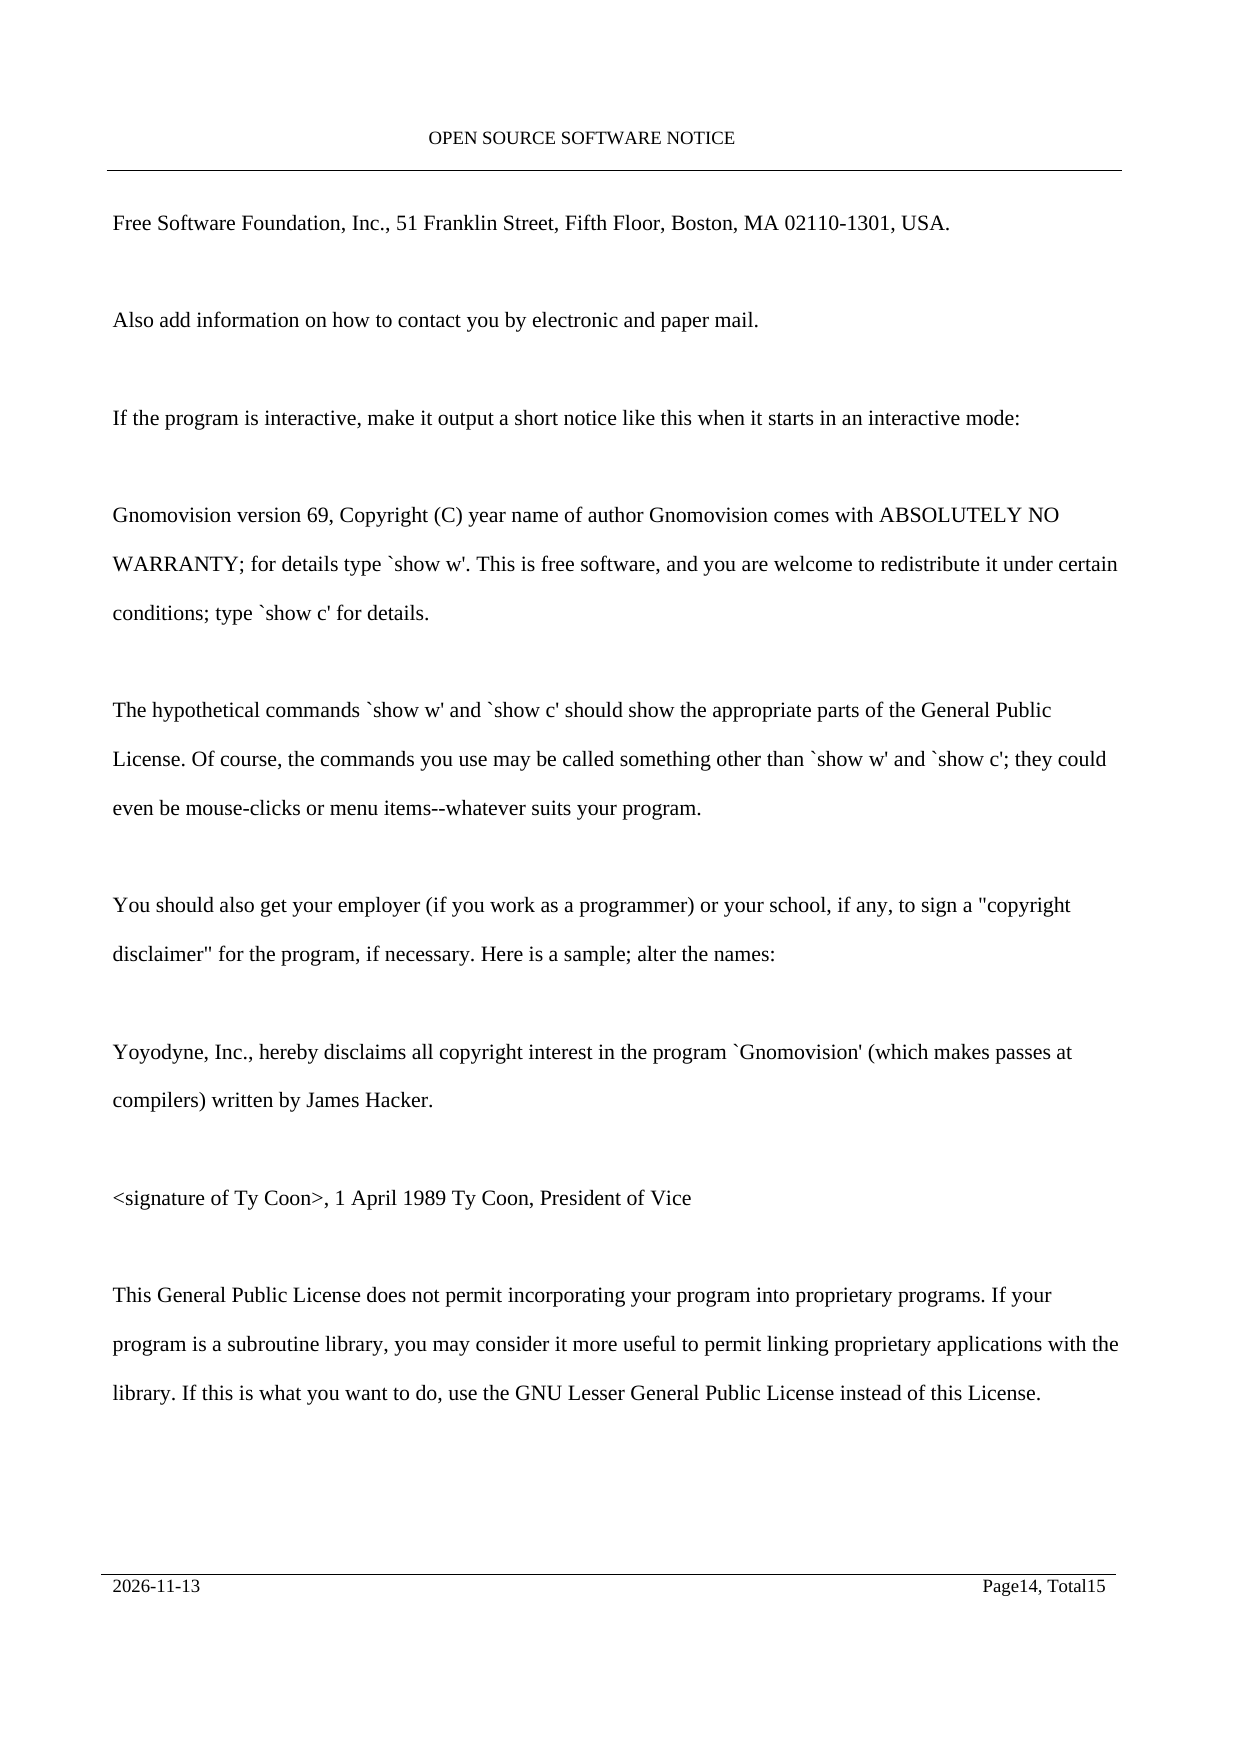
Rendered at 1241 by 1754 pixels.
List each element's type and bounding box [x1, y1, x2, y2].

text [112, 206, 1128, 1409]
